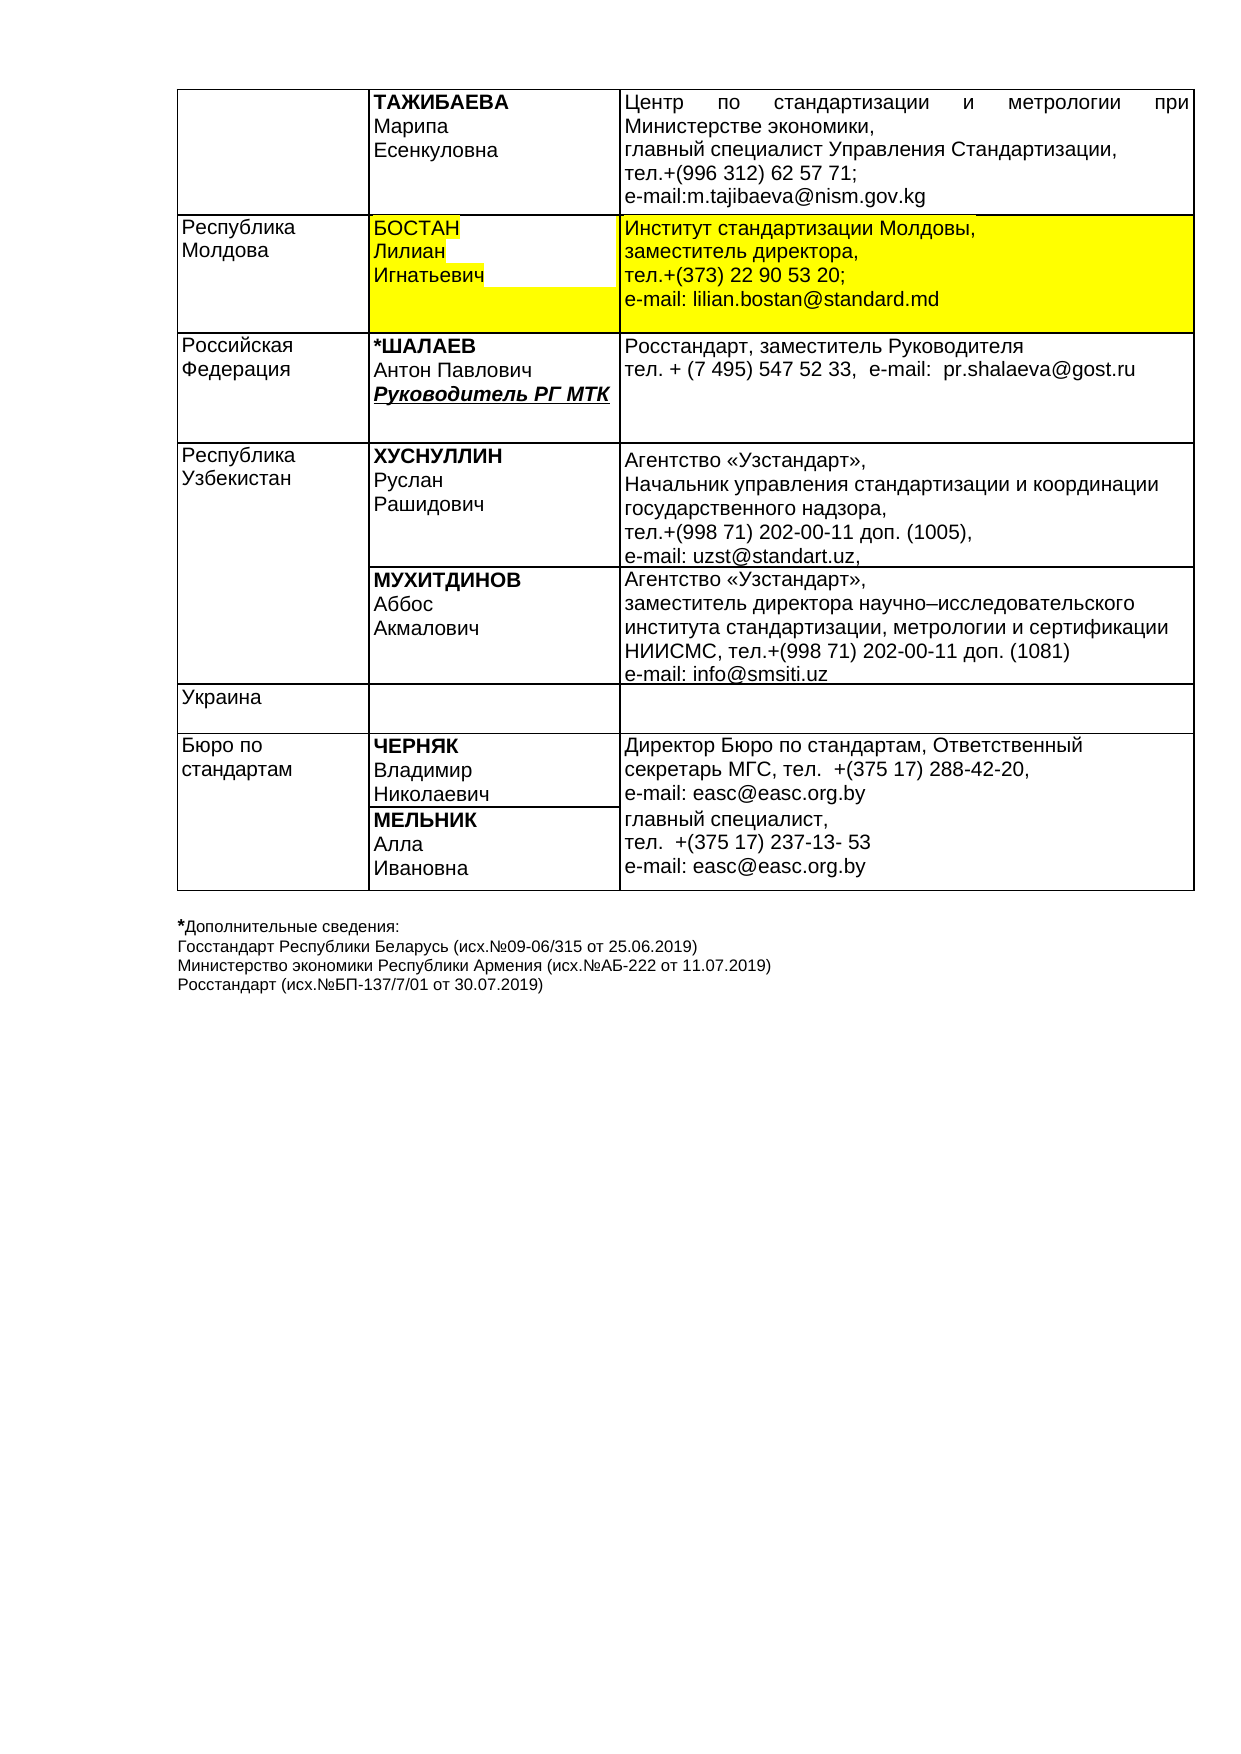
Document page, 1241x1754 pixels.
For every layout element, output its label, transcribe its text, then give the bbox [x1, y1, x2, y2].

table_cell Агентство «Узстандарт», заместитель директора научно–исследовательского института стандартизации, метрологии и сертификации НИИСМС, тел.+(998 71) 202-00-11 доп. (1081) e-mail: info@smsiti.uz [621, 568, 1193, 683]
table_cell Республика Молдова [178, 216, 368, 332]
table_cell [1082, 685, 1193, 732]
table_cell Украина [178, 685, 368, 732]
table_cell главный специалист, тел. +(375 17) 237-13- 53 е-mail: easc@easc.org.by [621, 806, 1193, 890]
text *Дополнительные сведения: [177, 915, 1152, 937]
table_cell Центр по стандартизации и метрологии при Министерстве экономики, главный специалист Управления Стандартизации, тел.+(996 312) 62 57 71; е-mail:m.tajibaeva@nism.gov.kg [621, 90, 1193, 214]
table_cell Республика Узбекистан [178, 444, 368, 683]
text Министерство экономики Республики Армения (исх.№АБ-222 от 11.07.2019) [177, 956, 1152, 975]
text Госстандарт Республики Беларусь (исх.№09-06/315 от 25.06.2019) [177, 937, 1152, 956]
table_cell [178, 90, 368, 214]
table_cell ТАЖИБАЕВА Марипа Есенкуловна [370, 90, 619, 214]
table_cell Росстандарт, заместитель Руководителя тел. + (7 495) 547 52 33, e-mail: pr.shalaeva@gost.ru [621, 334, 1193, 442]
table_cell БOСТАН Лилиан Игнатьевич [370, 216, 619, 332]
table_cell Агентство «Узстандарт», Начальник управления стандартизации и координации государственного надзора, тел.+(998 71) 202-00-11 доп. (1005), e-mail: uzst@standart.uz, e-mail: husnullin@standart.uz [621, 444, 1193, 566]
table_cell ХУСНУЛЛИН Руслан Рашидович [370, 444, 619, 566]
table_cell Институт стандартизации Молдовы, заместитель директора, тел.+(373) 22 90 53 20; е-mail: lilian.bostan@standard.md [621, 216, 1193, 332]
text Росстандарт (исх.№БП-137/7/01 от 30.07.2019) [177, 975, 1152, 994]
table_cell Российская Федерация [178, 334, 368, 442]
table_cell [370, 685, 619, 732]
table_cell *ШАЛАЕВ Антон Павлович Руководитель РГ МТК [370, 334, 619, 442]
table_cell Директор Бюро по стандартам, Ответственный секретарь МГС, тел. +(375 17) 288-42-20, е-mail: easc@easc.org.by [621, 734, 1193, 806]
table_cell Бюро по стандартам [178, 734, 368, 890]
